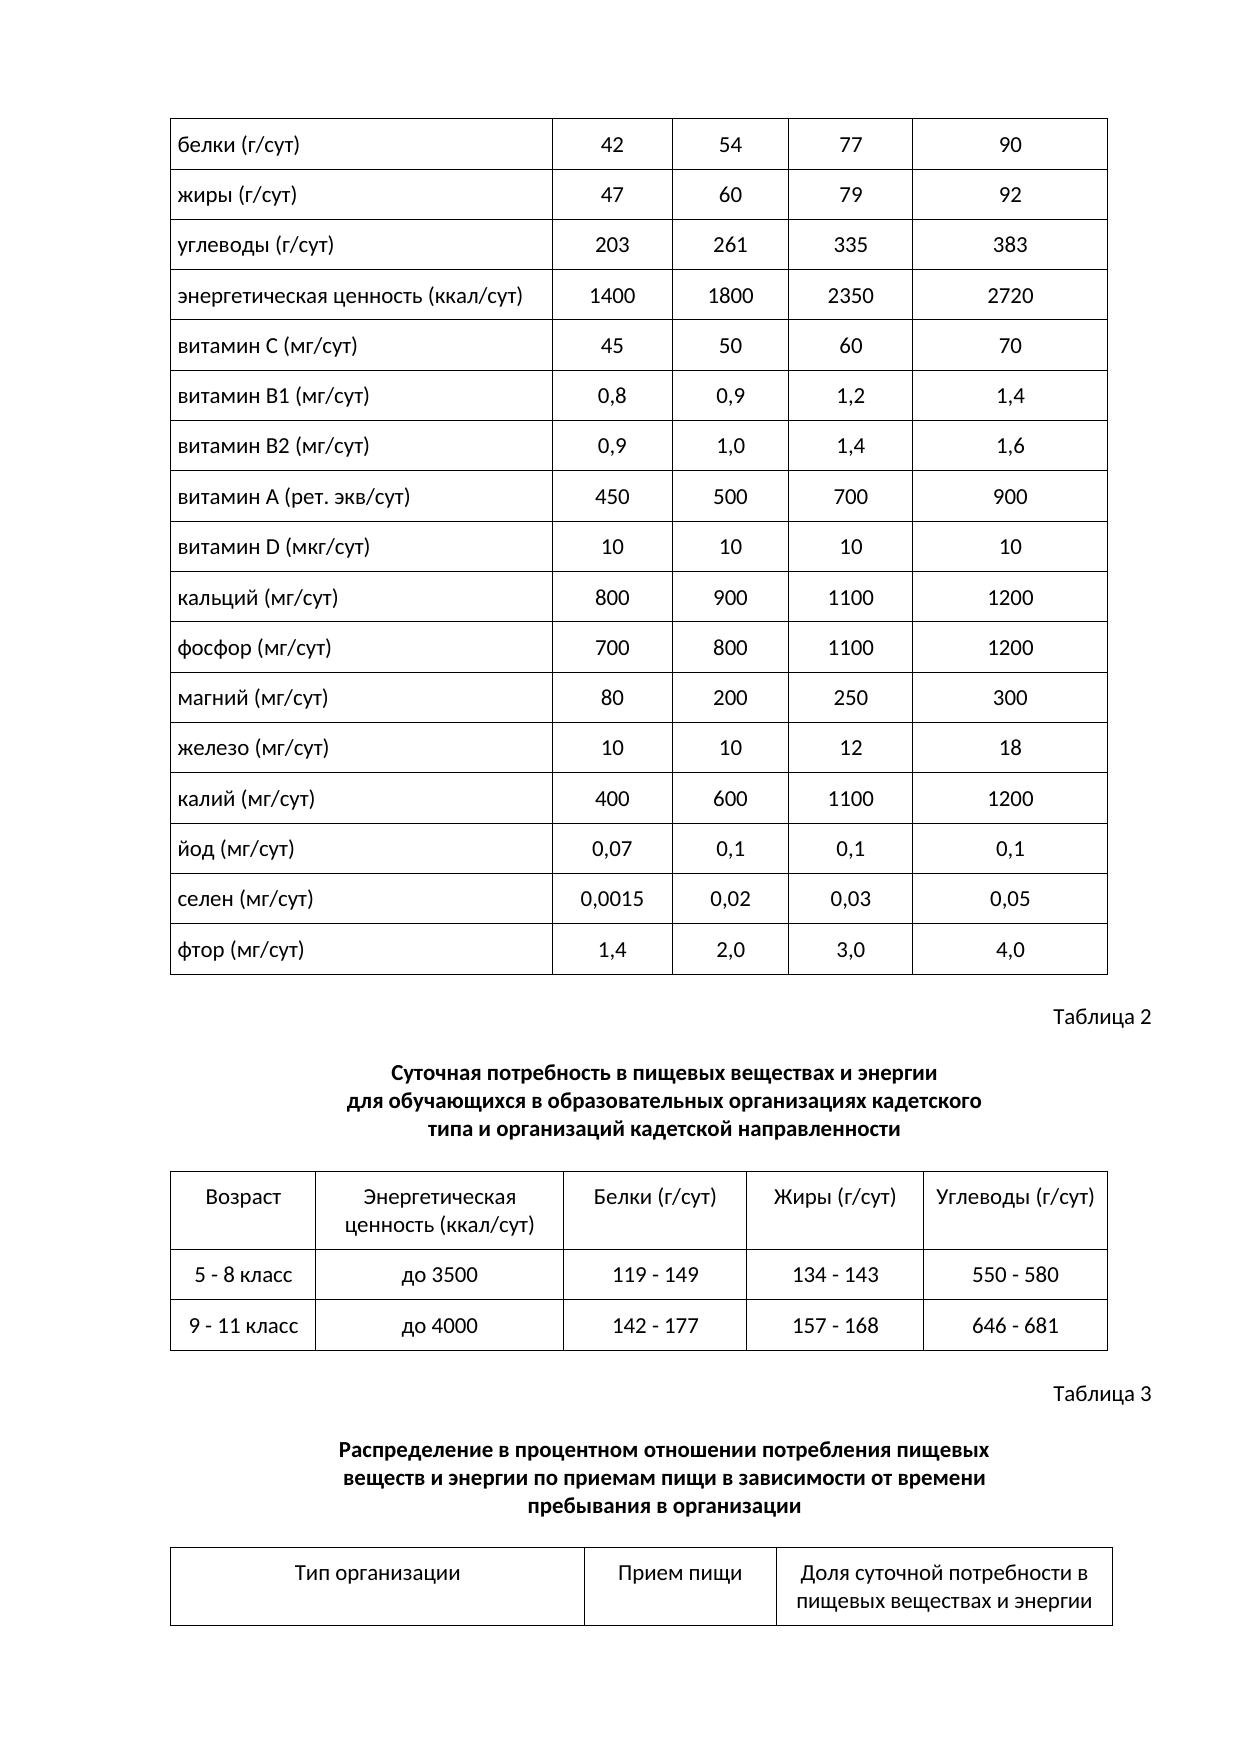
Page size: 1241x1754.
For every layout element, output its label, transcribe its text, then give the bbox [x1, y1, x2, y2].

table_header Доля суточной потребности в пищевых веществах и энергии [777, 1548, 1112, 1625]
table_cell 0,02 [673, 874, 788, 923]
table_cell 2,0 [673, 924, 788, 973]
table_cell 0,9 [553, 421, 672, 470]
table_cell 700 [789, 471, 912, 521]
table_cell 335 [789, 220, 912, 269]
table_cell 450 [553, 471, 672, 521]
table_cell 142 - 177 [564, 1300, 746, 1349]
table_cell 47 [553, 170, 672, 219]
title Распределение в процентном отношении потребления пищевых [177, 1435, 1152, 1463]
table_cell 1800 [673, 270, 788, 319]
table_cell 60 [789, 320, 912, 370]
table_cell витамин B1 (мг/сут) [171, 371, 552, 420]
text Таблица 2 [177, 1002, 1152, 1031]
title веществ и энергии по приемам пищи в зависимости от времени [177, 1463, 1152, 1491]
table_cell 0,03 [789, 874, 912, 923]
table_cell жиры (г/сут) [171, 170, 552, 219]
table_cell 1,0 [673, 421, 788, 470]
table_cell 0,1 [673, 824, 788, 873]
title Суточная потребность в пищевых веществах и энергии [177, 1058, 1152, 1087]
table_cell витамин D (мкг/сут) [171, 522, 552, 571]
table_cell 0,8 [553, 371, 672, 420]
table_cell 0,1 [789, 824, 912, 873]
table_cell 5 - 8 класс [171, 1250, 315, 1299]
title для обучающихся в образовательных организациях кадетского [177, 1087, 1152, 1114]
table_cell 1,4 [789, 421, 912, 470]
table_cell 18 [913, 723, 1107, 772]
table_cell 550 - 580 [924, 1250, 1107, 1299]
table_header Возраст [171, 1172, 315, 1249]
table_cell 92 [913, 170, 1107, 219]
table_cell 80 [553, 673, 672, 722]
table_cell 800 [673, 622, 788, 672]
table_header Тип организации [171, 1548, 584, 1625]
table_cell 12 [789, 723, 912, 772]
table_cell белки (г/сут) [171, 119, 552, 168]
table_cell 2720 [913, 270, 1107, 319]
table_cell 0,0015 [553, 874, 672, 923]
text Таблица 3 [177, 1379, 1152, 1407]
table_cell энергетическая ценность (ккал/сут) [171, 270, 552, 319]
table_cell 4,0 [913, 924, 1107, 973]
table_cell 250 [789, 673, 912, 722]
table_cell железо (мг/сут) [171, 723, 552, 772]
table_cell 1100 [789, 622, 912, 672]
table_header Углеводы (г/сут) [924, 1172, 1107, 1249]
table_cell 700 [553, 622, 672, 672]
table_cell 800 [553, 572, 672, 621]
table_cell 0,07 [553, 824, 672, 873]
table_cell 1,4 [913, 371, 1107, 420]
table_cell 1200 [913, 773, 1107, 822]
table_cell витамин A (рет. экв/сут) [171, 471, 552, 521]
table_cell фосфор (мг/сут) [171, 622, 552, 672]
table_cell 3,0 [789, 924, 912, 973]
table_cell 383 [913, 220, 1107, 269]
table_cell 10 [553, 522, 672, 571]
table_cell 2350 [789, 270, 912, 319]
table_cell 54 [673, 119, 788, 168]
table_cell 10 [553, 723, 672, 772]
table_cell 1100 [789, 572, 912, 621]
table_header Прием пищи [585, 1548, 776, 1625]
table_cell 1100 [789, 773, 912, 822]
table_cell углеводы (г/сут) [171, 220, 552, 269]
table_cell 400 [553, 773, 672, 822]
table_cell 42 [553, 119, 672, 168]
table_cell 900 [913, 471, 1107, 521]
table_cell 600 [673, 773, 788, 822]
table_cell 134 - 143 [747, 1250, 923, 1299]
table_cell 1,2 [789, 371, 912, 420]
table_cell селен (мг/сут) [171, 874, 552, 923]
table_cell 0,9 [673, 371, 788, 420]
table_cell 1,4 [553, 924, 672, 973]
table_cell 157 - 168 [747, 1300, 923, 1349]
title пребывания в организации [177, 1491, 1152, 1519]
table_cell 77 [789, 119, 912, 168]
table_cell магний (мг/сут) [171, 673, 552, 722]
table_cell йод (мг/сут) [171, 824, 552, 873]
table_header Энергетическая ценность (ккал/сут) [316, 1172, 563, 1249]
table_cell 203 [553, 220, 672, 269]
table_cell 1200 [913, 622, 1107, 672]
table_cell 10 [789, 522, 912, 571]
table_cell до 3500 [316, 1250, 563, 1299]
table_header Белки (г/сут) [564, 1172, 746, 1249]
table_cell 261 [673, 220, 788, 269]
table_cell 70 [913, 320, 1107, 370]
table_cell 1,6 [913, 421, 1107, 470]
table_cell витамин C (мг/сут) [171, 320, 552, 370]
table_cell 90 [913, 119, 1107, 168]
table_header Жиры (г/сут) [747, 1172, 923, 1249]
table_cell 119 - 149 [564, 1250, 746, 1299]
table_cell 900 [673, 572, 788, 621]
table_cell 60 [673, 170, 788, 219]
table_cell кальций (мг/сут) [171, 572, 552, 621]
table_cell 79 [789, 170, 912, 219]
table_cell витамин B2 (мг/сут) [171, 421, 552, 470]
table_cell 10 [913, 522, 1107, 571]
table_cell 0,05 [913, 874, 1107, 923]
table_cell 500 [673, 471, 788, 521]
table_cell 0,1 [913, 824, 1107, 873]
table_cell 200 [673, 673, 788, 722]
table_cell калий (мг/сут) [171, 773, 552, 822]
table_cell 10 [673, 723, 788, 772]
table_cell 646 - 681 [924, 1300, 1107, 1349]
title типа и организаций кадетской направленности [177, 1114, 1152, 1143]
table_cell 9 - 11 класс [171, 1300, 315, 1349]
table_cell до 4000 [316, 1300, 563, 1349]
table_cell 1400 [553, 270, 672, 319]
table_cell 1200 [913, 572, 1107, 621]
table_cell 45 [553, 320, 672, 370]
table_cell 50 [673, 320, 788, 370]
table_cell 300 [913, 673, 1107, 722]
table_cell 10 [673, 522, 788, 571]
table_cell фтор (мг/сут) [171, 924, 552, 973]
